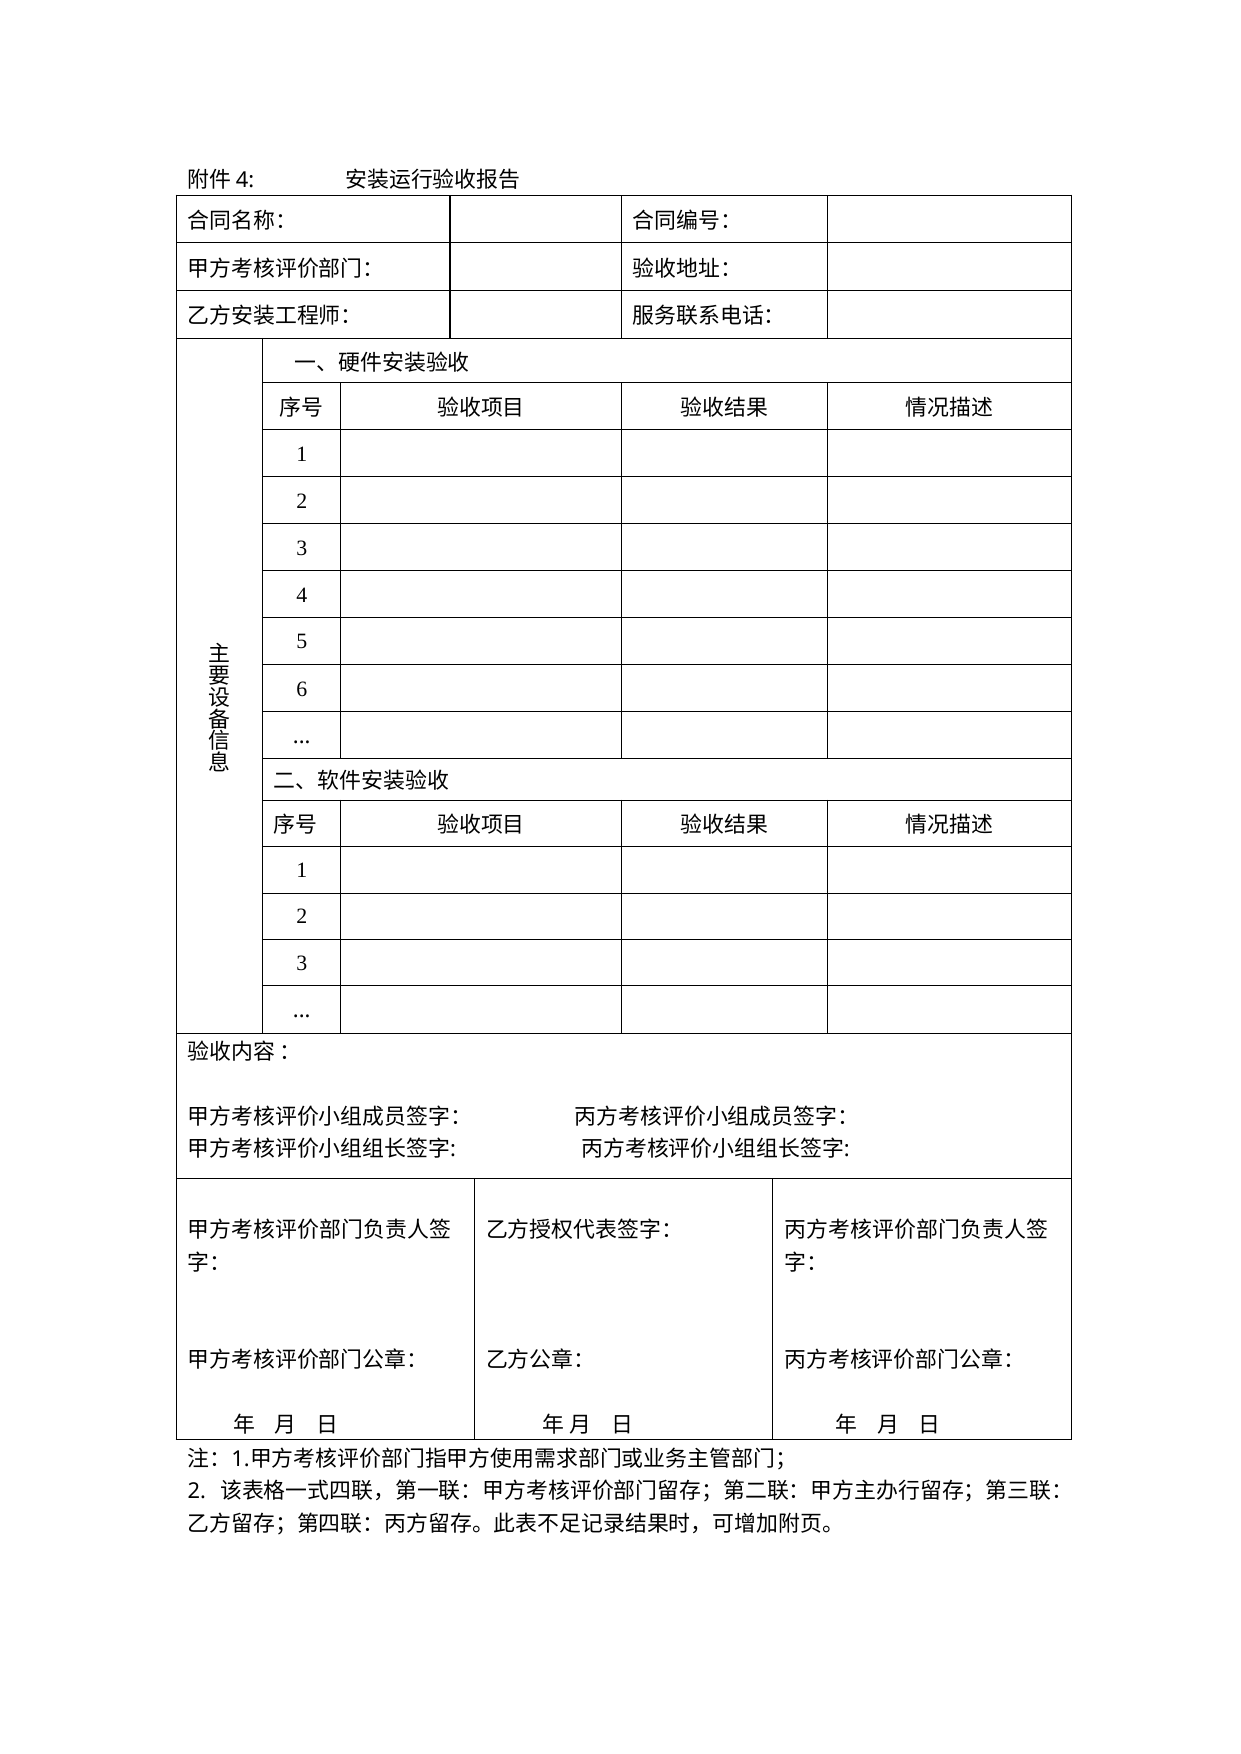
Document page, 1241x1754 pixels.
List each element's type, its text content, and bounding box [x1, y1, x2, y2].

table_cell [341, 712, 621, 758]
table_cell [828, 571, 1071, 617]
table_cell [622, 940, 827, 985]
text 附件4: 安装运行验收报告 [187, 162, 1053, 194]
table_cell [622, 665, 827, 711]
table_cell 验收地址： [622, 243, 827, 290]
table_cell [828, 430, 1071, 476]
table_cell [341, 430, 621, 476]
table_cell 验收项目 [341, 801, 621, 846]
table_cell [828, 847, 1071, 892]
table_cell 2 [263, 477, 340, 523]
table_cell 丙方考核评价部门负责人签字： 丙方考核评价部门公章： 年 月 日 [773, 1179, 1071, 1439]
table_cell [828, 940, 1071, 985]
table_cell [341, 847, 621, 892]
table_cell 验收结果 [622, 801, 827, 846]
table_cell 3 [263, 940, 340, 985]
text 注：1.甲方考核评价部门指甲方使用需求部门或业务主管部门； [187, 1440, 1053, 1473]
table_cell 乙方授权代表签字： 乙方公章： 年 月 日 [475, 1179, 772, 1439]
table_cell 序号 [263, 801, 340, 846]
table_cell [828, 618, 1071, 664]
table_cell [622, 712, 827, 758]
table_cell [622, 524, 827, 570]
table_cell [451, 243, 621, 290]
table_cell 验收项目 [341, 383, 621, 429]
table_cell 验收结果 [622, 383, 827, 429]
table_cell [341, 940, 621, 985]
table_cell [828, 665, 1071, 711]
table_cell 甲方考核评价部门负责人签字： 甲方考核评价部门公章： 年 月 日 [177, 1179, 474, 1439]
table_cell 4 [263, 571, 340, 617]
table_cell 一、硬件安装验收 [263, 339, 1071, 382]
table_cell [622, 571, 827, 617]
table_cell [622, 477, 827, 523]
table_cell 验收内容 ： 甲方考核评价小组成员签字： 丙方考核评价小组成员签字： 甲方考核评价小组组长签字: 丙方考核评价小组组长签字: [177, 1034, 1071, 1178]
table_cell [341, 524, 621, 570]
table_cell [622, 430, 827, 476]
table_cell 情况描述 [828, 801, 1071, 846]
table_cell 序号 [263, 383, 340, 429]
table_cell 情况描述 [828, 383, 1071, 429]
table_cell [828, 986, 1071, 1032]
table_cell ... [263, 712, 340, 758]
table_cell 服务联系电话： [622, 291, 827, 338]
table_cell [622, 618, 827, 664]
table_cell [341, 986, 621, 1032]
table_cell 1 [263, 430, 340, 476]
table_cell 3 [263, 524, 340, 570]
table_cell [622, 894, 827, 939]
table_cell [341, 894, 621, 939]
table_cell [828, 477, 1071, 523]
table_cell 5 [263, 618, 340, 664]
table_header 合同名称： [177, 196, 449, 242]
table_cell [828, 243, 1071, 290]
list 该表格一式四联，第一联：甲方考核评价部门留存；第二联：甲方主办行留存；第三联：乙方留存；第四联：丙方留存。此表不足记录结果时，可增加附页。 [187, 1473, 1053, 1538]
table_cell [341, 477, 621, 523]
table_cell [341, 618, 621, 664]
table_cell 主要设备信息 [177, 339, 262, 1032]
table_cell [341, 665, 621, 711]
table_cell 1 [263, 847, 340, 892]
table_cell 6 [263, 665, 340, 711]
table_cell 乙方安装工程师： [177, 291, 449, 338]
table_cell [622, 847, 827, 892]
table_cell 2 [263, 894, 340, 939]
table_cell [828, 524, 1071, 570]
table_cell [341, 571, 621, 617]
table_header [828, 196, 1071, 242]
table_cell ... [263, 986, 340, 1032]
table_header 合同编号： [622, 196, 827, 242]
table_cell [622, 986, 827, 1032]
table_cell 二、软件安装验收 [263, 759, 1071, 799]
table_cell [828, 712, 1071, 758]
table_cell 甲方考核评价部门： [177, 243, 449, 290]
table_cell [828, 291, 1071, 338]
table_cell [828, 894, 1071, 939]
table_cell [451, 291, 621, 338]
table_header [451, 196, 621, 242]
